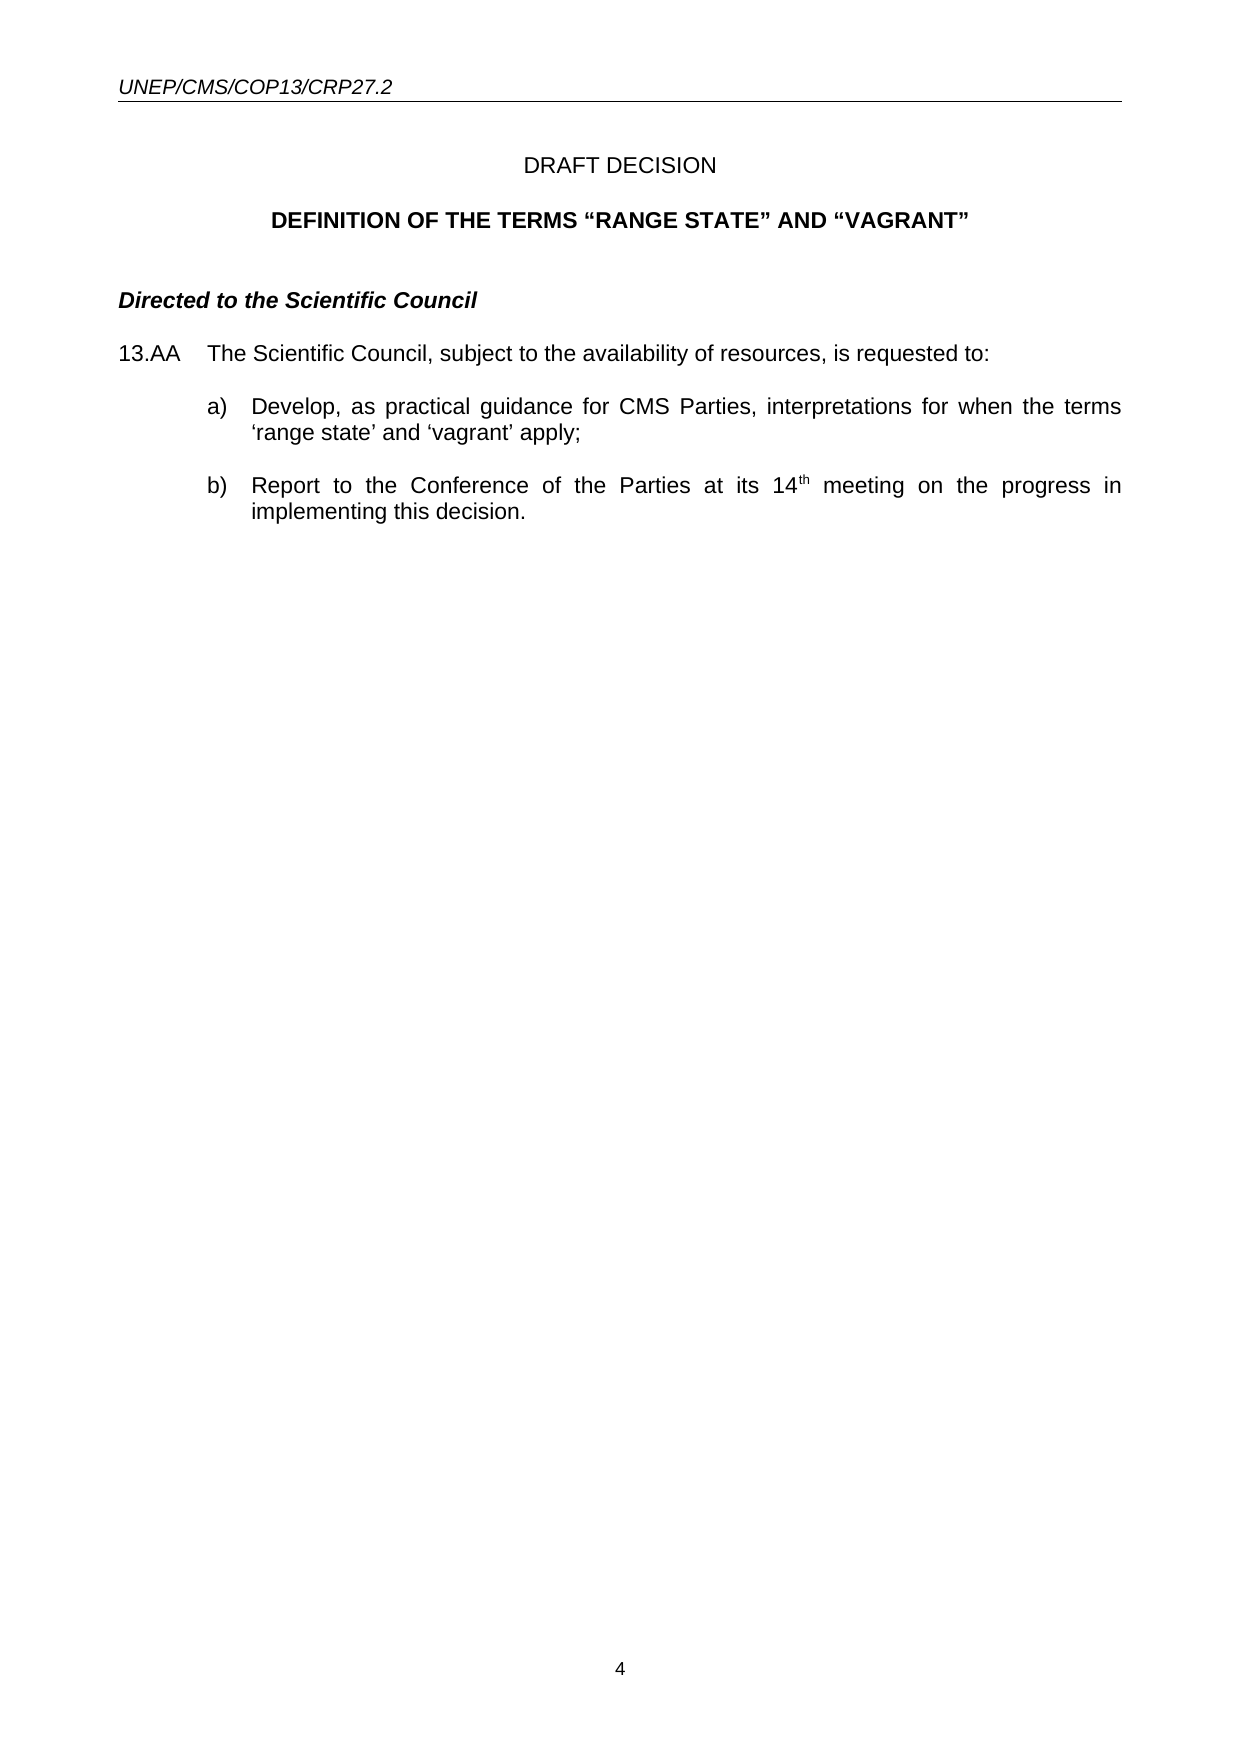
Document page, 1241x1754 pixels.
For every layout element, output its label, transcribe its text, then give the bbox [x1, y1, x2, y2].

text Definition of the terms “rANGE STATE” AND “VAGRANT” [118, 207, 1122, 233]
text 13.AA The Scientific Council, subject to the availability of resources, is requested to: [118, 340, 1122, 366]
text DRAFT DECISION [118, 152, 1122, 179]
text Directed to the Scientific Council [118, 287, 1122, 314]
list Report to the Conference of the Parties at its 14th meeting on the progress in implementing this decision. [207, 472, 1122, 524]
list Develop, as practical guidance for CMS Parties, interpretations for when the terms ‘range state’ and ‘vagrant’ apply; [207, 393, 1122, 446]
